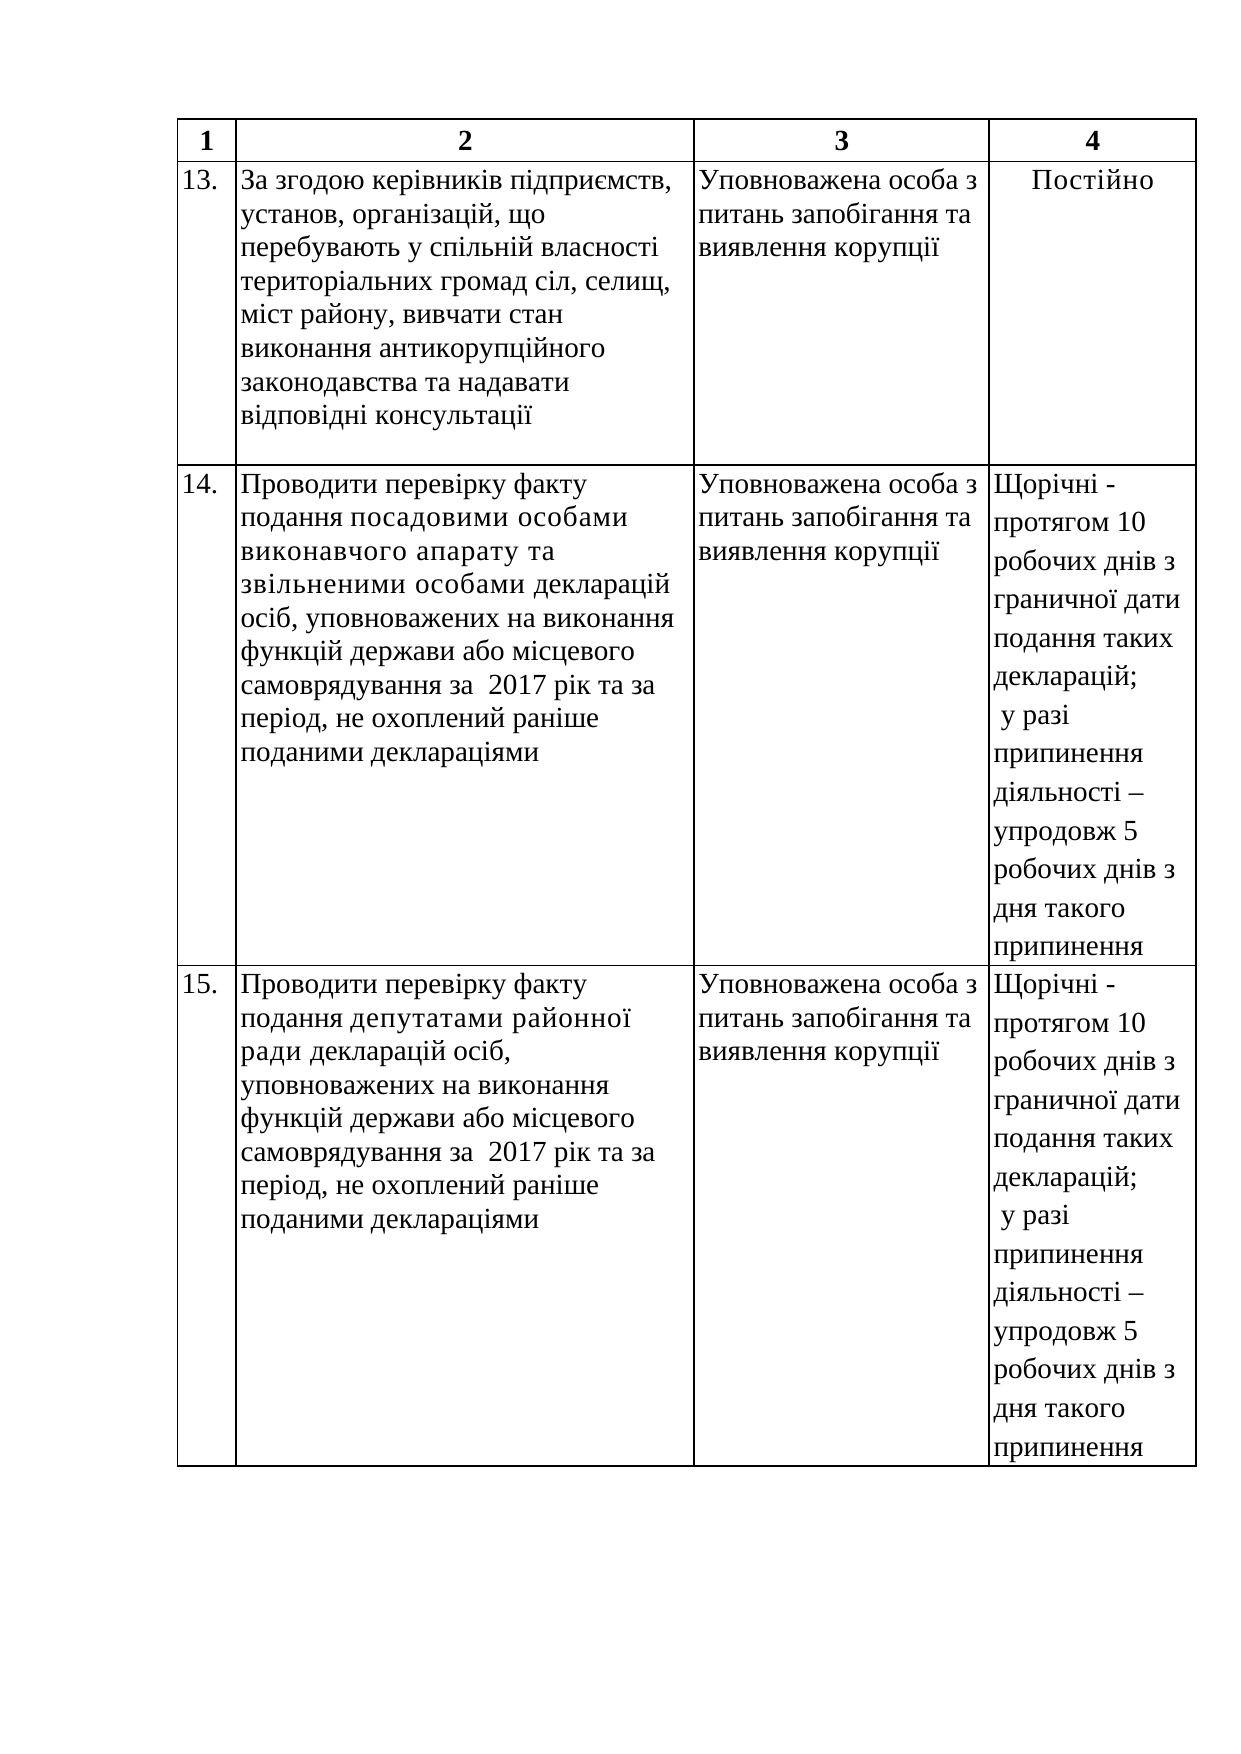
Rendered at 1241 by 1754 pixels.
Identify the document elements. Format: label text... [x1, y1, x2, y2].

table_cell Проводити перевірку факту подання депутатами районної ради декларацій осіб, уповноважених на виконання функцій держави або місцевого самоврядування за 2017 рік та за період, не охоплений раніше поданими деклараціями [237, 966, 693, 1465]
table_cell 13. [178, 162, 235, 464]
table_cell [695, 966, 988, 1465]
table_cell 4 [990, 120, 1195, 161]
table_cell Уповноважена особа з питань запобігання та виявлення корупції [695, 162, 988, 464]
table_cell Щорічні -протягом 10 робочих днів з граничної дати подання таких декларацій; у разі припинення діяльності – упродовж 5 робочих днів з дня такого припинення [990, 466, 1195, 965]
table_cell Проводити перевірку факту подання посадовими особами виконавчого апарату та звільненими особами декларацій осіб, уповноважених на виконання функцій держави або місцевого самоврядування за 2017 рік та за період, не охоплений раніше поданими деклараціями [237, 466, 693, 965]
table_cell Постійно [990, 162, 1195, 464]
table_cell Щорічні -протягом 10 робочих днів з граничної дати подання таких декларацій; у разі припинення діяльності – упродовж 5 робочих днів з дня такого припинення [990, 966, 1195, 1465]
table_cell Уповноважена особа з питань запобігання та виявлення корупції [695, 466, 988, 965]
table_cell 2 [237, 120, 693, 161]
table_cell 3 [695, 120, 988, 161]
table_cell 14. [178, 466, 235, 965]
table_cell 15. [178, 966, 235, 1465]
table_cell 1 [178, 120, 235, 161]
table_cell За згодою керівників підприємств, установ, організацій, що перебувають у спільній власності територіальних громад сіл, селищ, міст району, вивчати стан виконання антикорупційного законодавства та надавати відповідні консультації [237, 162, 693, 464]
